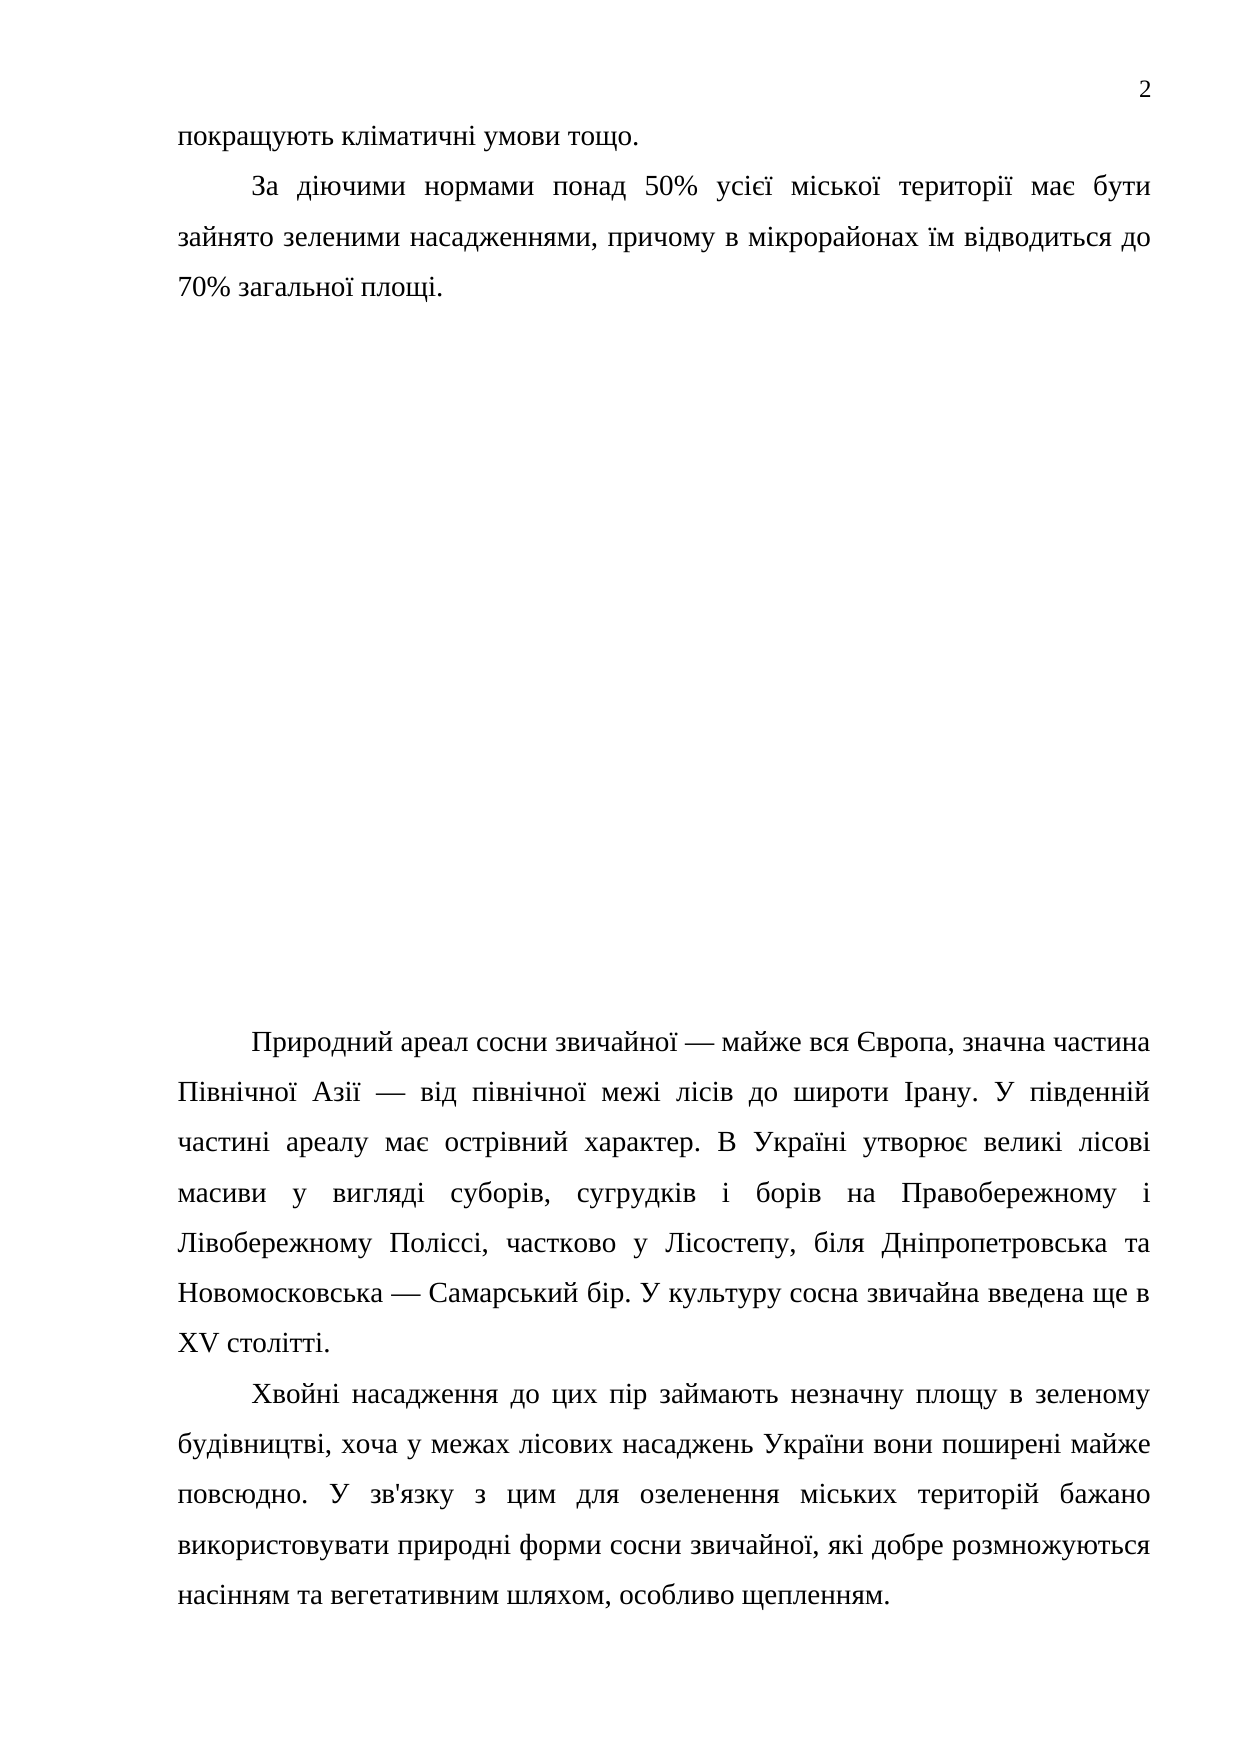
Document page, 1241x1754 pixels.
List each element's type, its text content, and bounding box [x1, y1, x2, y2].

text Хвойні насадження до цих пір займають незначну площу в зеленому будівництві, хоча у межах лісових насаджень України вони поширені майже повсюдно. У зв'язку з цим для озеленення міських територій бажано використовувати природні форми сосни звичайної, які добре розмножуються насінням та вегетативним шляхом, особливо щепленням. [177, 1376, 1152, 1611]
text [177, 118, 1152, 152]
text Природний ареал сосни звичайної — майже вся Європа, значна частина Північної Азії — від північної межі лісів до широти Ірану. У південній частині ареалу має острівний характер. В Україні утворює великі лісові масиви у вигляді суборів, сугрудків і борів на Правобережному і Лівобережному Поліссі, частково у Лісостепу, біля Дніпропетровська та Новомосковська — Самарський бір. У культуру сосна звичайна введена ще в XV столітті. [177, 1024, 1152, 1359]
text За діючими нормами понад 50% усієї міської території має бути зайнято зеленими насадженнями, причому в мікрорайонах їм відводиться до 70% загальної площі. [177, 168, 1152, 303]
